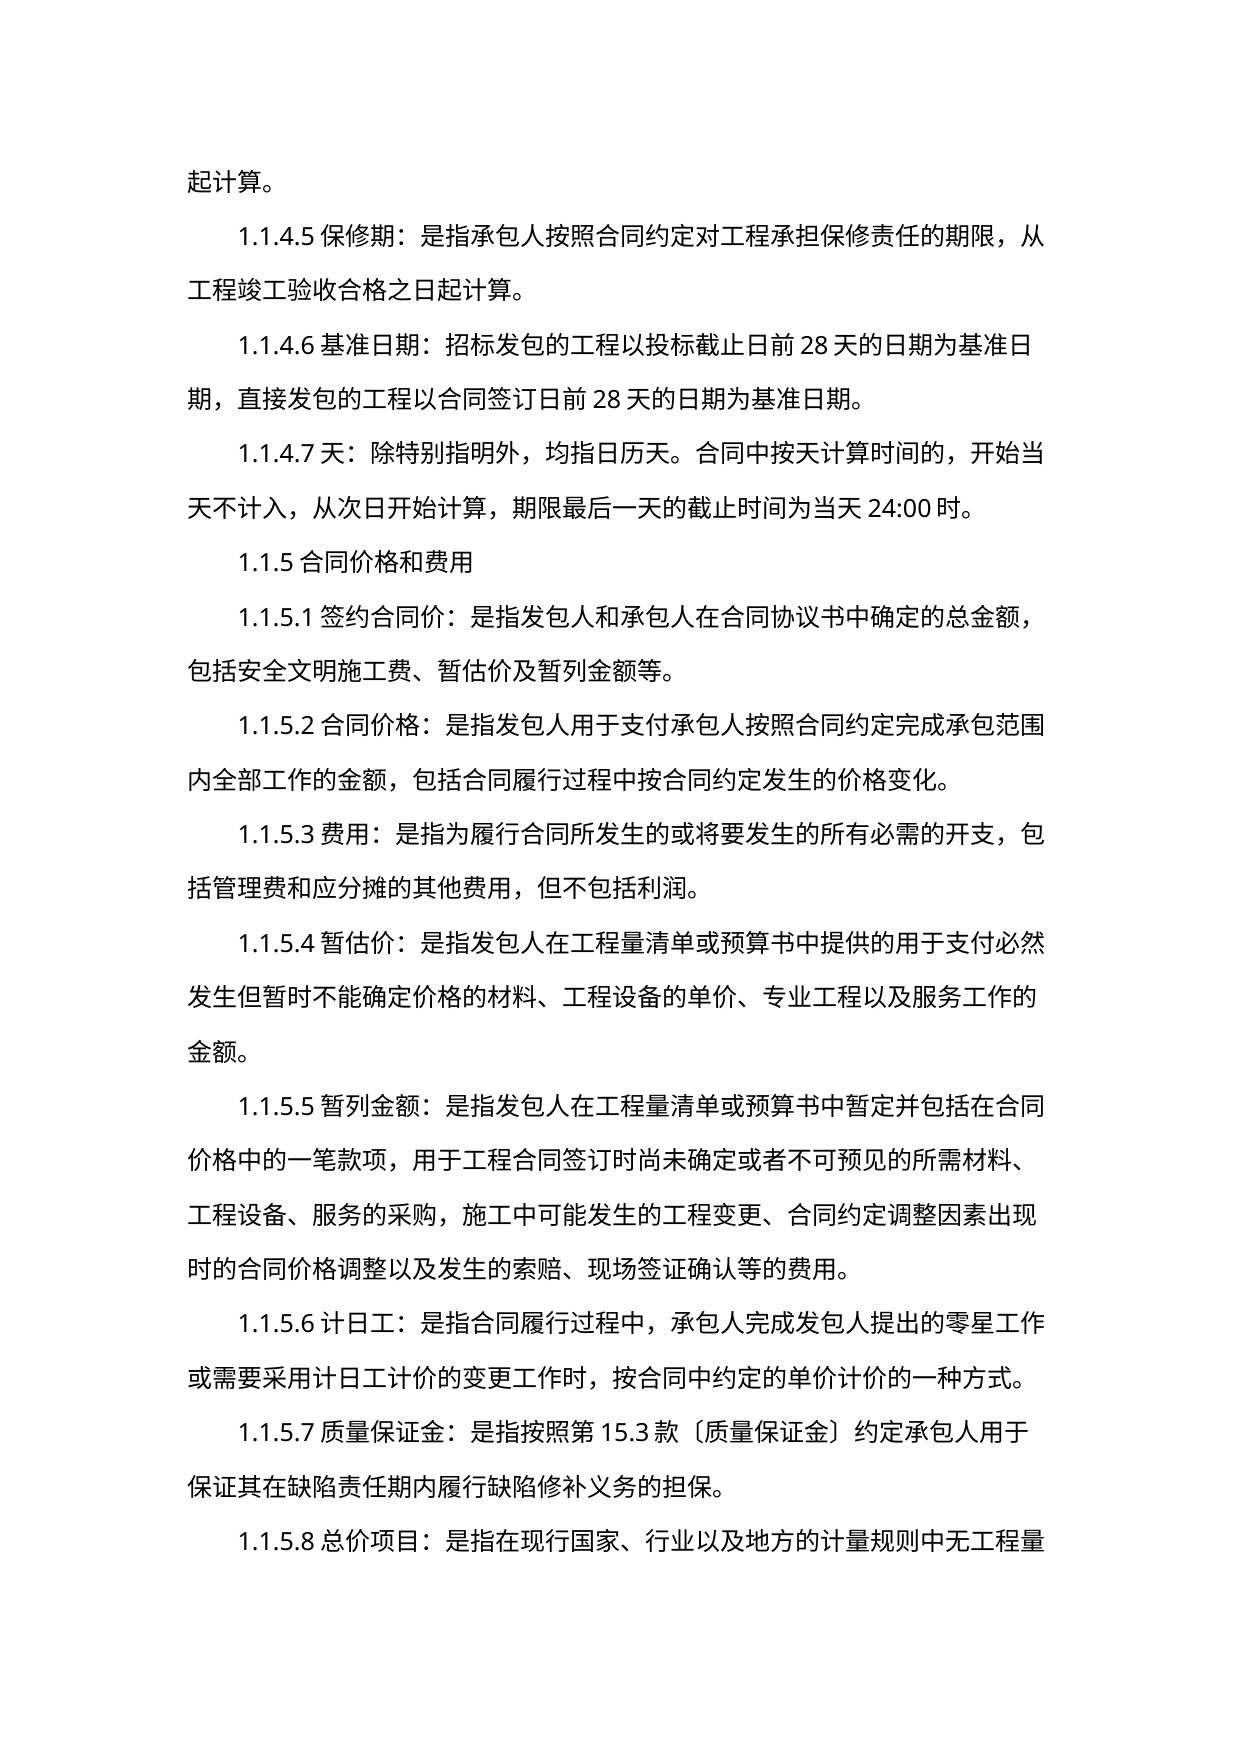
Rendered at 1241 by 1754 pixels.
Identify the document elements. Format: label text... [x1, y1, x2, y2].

text 1.1.5.6计日工：是指合同履行过程中，承包人完成发包人提出的零星工作或需要采用计日工计价的变更工作时，按合同中约定的单价计价的一种方式。 [187, 1304, 1053, 1394]
text 1.1.5.1签约合同价：是指发包人和承包人在合同协议书中确定的总金额，包括安全文明施工费、暂估价及暂列金额等。 [187, 597, 1053, 688]
text 1.1.5.2合同价格：是指发包人用于支付承包人按照合同约定完成承包范围内全部工作的金额，包括合同履行过程中按合同约定发生的价格变化。 [187, 706, 1053, 796]
text 1.1.5.4暂估价：是指发包人在工程量清单或预算书中提供的用于支付必然发生但暂时不能确定价格的材料、工程设备的单价、专业工程以及服务工作的金额。 [187, 923, 1053, 1068]
text 1.1.5.5暂列金额：是指发包人在工程量清单或预算书中暂定并包括在合同价格中的一笔款项，用于工程合同签订时尚未确定或者不可预见的所需材料、工程设备、服务的采购，施工中可能发生的工程变更、合同约定调整因素出现时的合同价格调整以及发生的索赔、现场签证确认等的费用。 [187, 1086, 1053, 1286]
text 1.1.5.7质量保证金：是指按照第15.3款〔质量保证金〕约定承包人用于保证其在缺陷责任期内履行缺陷修补义务的担保。 [187, 1413, 1053, 1503]
text 1.1.5.3费用：是指为履行合同所发生的或将要发生的所有必需的开支，包括管理费和应分摊的其他费用，但不包括利润。 [187, 814, 1053, 905]
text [187, 162, 1053, 198]
text 1.1.5合同价格和费用 [187, 543, 1053, 579]
text 1.1.4.5保修期：是指承包人按照合同约定对工程承担保修责任的期限，从工程竣工验收合格之日起计算。 [187, 216, 1053, 307]
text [187, 1521, 1053, 1558]
text 1.1.4.6基准日期：招标发包的工程以投标截止日前28天的日期为基准日期，直接发包的工程以合同签订日前28天的日期为基准日期。 [187, 325, 1053, 416]
text 1.1.4.7天：除特别指明外，均指日历天。合同中按天计算时间的，开始当天不计入，从次日开始计算，期限最后一天的截止时间为当天24:00时。 [187, 434, 1053, 524]
